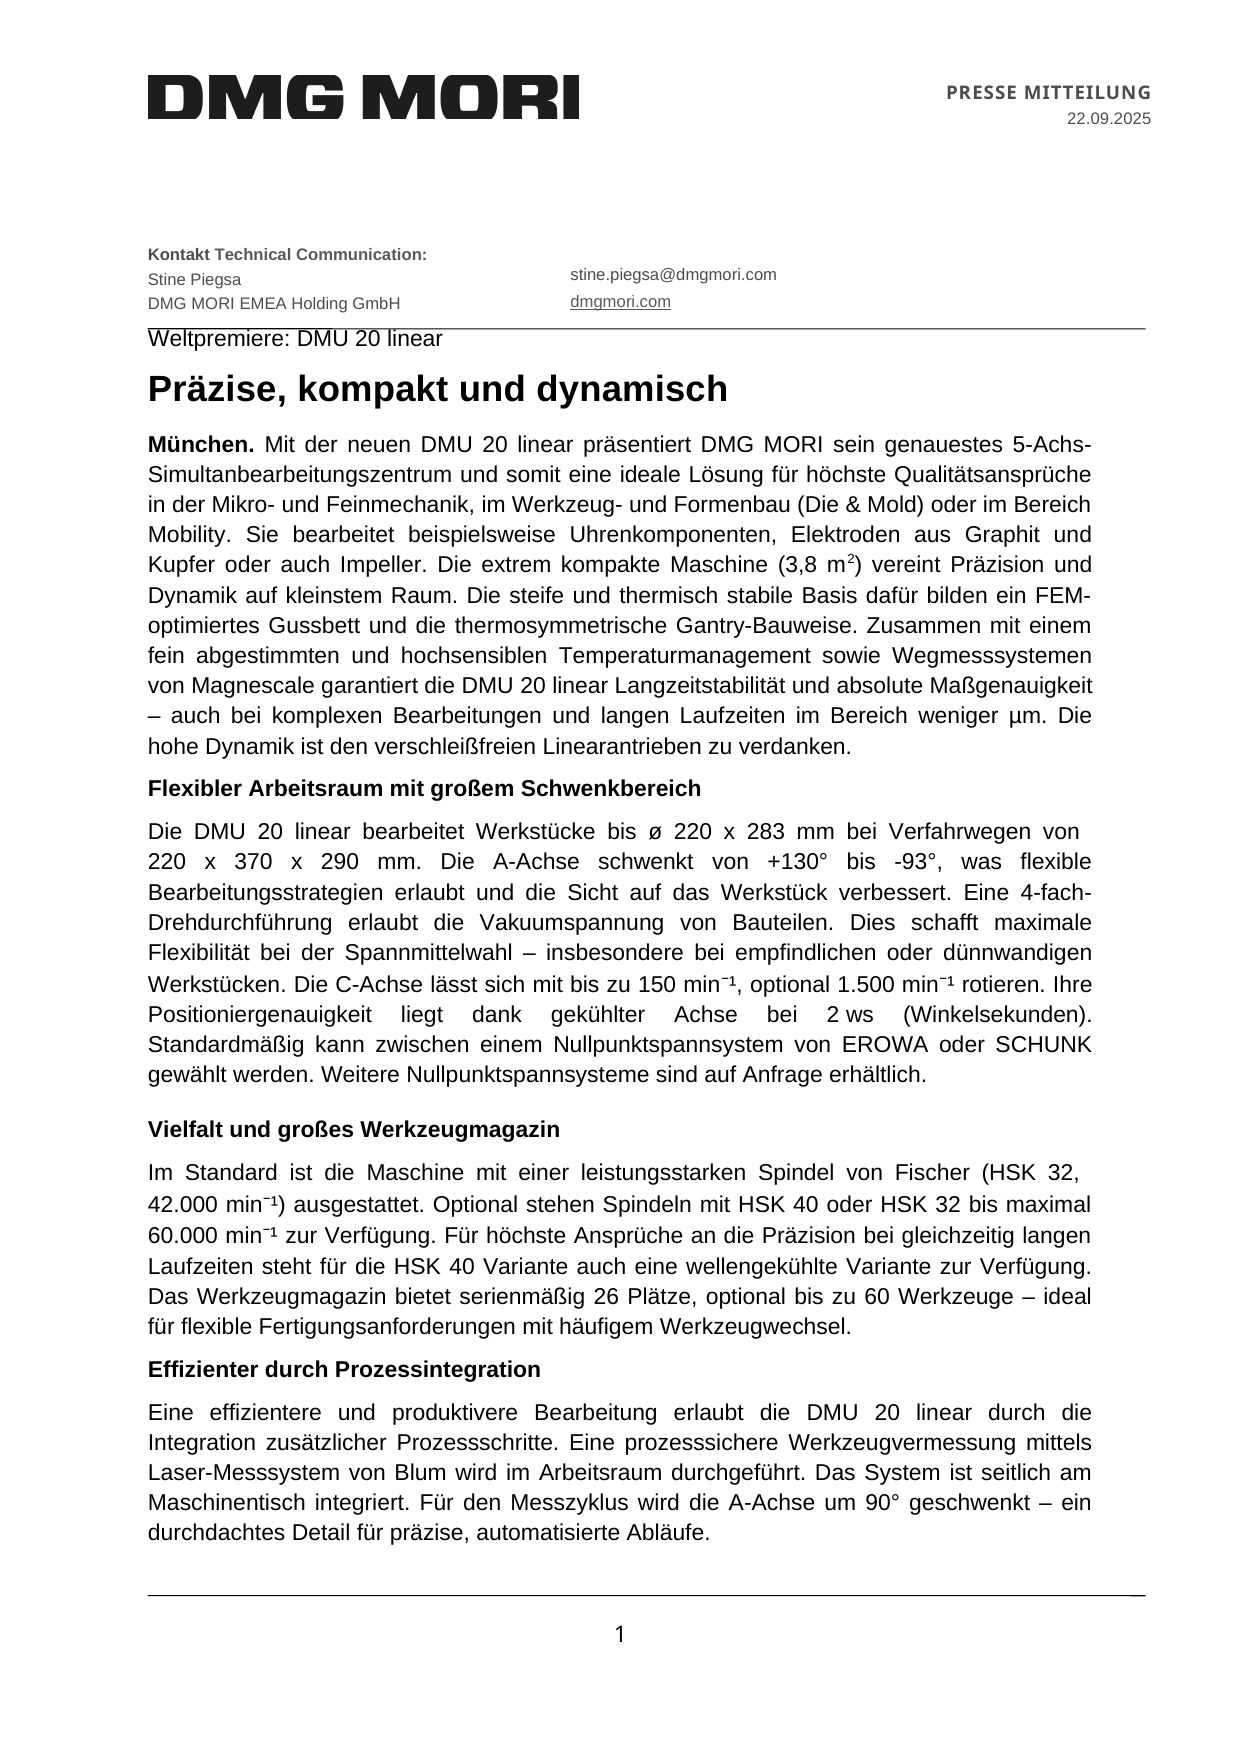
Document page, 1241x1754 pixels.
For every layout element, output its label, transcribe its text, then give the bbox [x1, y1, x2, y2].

text Vielfalt und großes Werkzeugmagazin [148, 1116, 1092, 1143]
text Im Standard ist die Maschine mit einer leistungsstarken Spindel von Fischer (HSK 32, 42.000 min⁻¹) ausgestattet. Optional stehen Spindeln mit HSK 40 oder HSK 32 bis maximal 60.000 min⁻¹ zur Verfügung. Für höchste Ansprüche an die Präzision bei gleichzeitig langen Laufzeiten steht für die HSK 40 Variante auch eine wellengekühlte Variante zur Verfügung. Das Werkzeugmagazin bietet serienmäßig 26 Plätze, optional bis zu 60 Werkzeuge – ideal für flexible Fertigungsanforderungen mit häufigem Werkzeugwechsel. [148, 1159, 1092, 1339]
picture [147, 75, 579, 119]
list Präzise, kompakt und dynamisch [148, 368, 1092, 409]
text Flexibler Arbeitsraum mit großem Schwenkbereich [148, 775, 1092, 802]
text Eine effizientere und produktivere Bearbeitung erlaubt die DMU 20 linear durch die Integration zusätzlicher Prozessschritte. Eine prozesssichere Werkzeugvermessung mittels Laser-Messsystem von Blum wird im Arbeitsraum durchgeführt. Das System ist seitlich am Maschinentisch integriert. Für den Messzyklus wird die A-Achse um 90° geschwenkt – ein durchdachtes Detail für präzise, automatisierte Abläufe. [148, 1398, 1092, 1546]
text Die DMU 20 linear bearbeitet Werkstücke bis ø 220 x 283 mm bei Verfahrwegen von 220 x 370 x 290 mm. Die A-Achse schwenkt von +130° bis -93°, was flexible Bearbeitungsstrategien erlaubt und die Sicht auf das Werkstück verbessert. Eine 4-fach-Drehdurchführung erlaubt die Vakuumspannung von Bauteilen. Dies schafft maximale Flexibilität bei der Spannmittelwahl – insbesondere bei empfindlichen oder dünnwandigen Werkstücken. Die C-Achse lässt sich mit bis zu 150 min⁻¹, optional 1.500 min⁻¹ rotieren. Ihre Positioniergenauigkeit liegt dank gekühlter Achse bei 2 ws (Winkelsekunden). Standardmäßig kann zwischen einem Nullpunktspannsystem von EROWA oder SCHUNK gewählt werden. Weitere Nullpunktspannsysteme sind auf Anfrage erhältlich. [148, 818, 1092, 1087]
text Effizienter durch Prozessintegration [148, 1356, 1092, 1382]
text Weltpremiere: DMU 20 linear [148, 325, 1092, 351]
text München. Mit der neuen DMU 20 linear präsentiert DMG MORI sein genauestes 5-Achs-Simultanbearbeitungszentrum und somit eine ideale Lösung für höchste Qualitätsansprüche in der Mikro- und Feinmechanik, im Werkzeug- und Formenbau (Die & Mold) oder im Bereich Mobility. Sie bearbeitet beispielsweise Uhrenkomponenten, Elektroden aus Graphit und Kupfer oder auch Impeller. Die extrem kompakte Maschine (3,8 m2) vereint Präzision und Dynamik auf kleinstem Raum. Die steife und thermisch stabile Basis dafür bilden ein FEM-optimiertes Gussbett und die thermosymmetrische Gantry-Bauweise. Zusammen mit einem fein abgestimmten und hochsensiblen Temperaturmanagement sowie Wegmesssystemen von Magnescale garantiert die DMU 20 linear Langzeitstabilität und absolute Maßgenauigkeit – auch bei komplexen Bearbeitungen und langen Laufzeiten im Bereich weniger µm. Die hohe Dynamik ist den verschleißfreien Linearantrieben zu verdanken. [148, 431, 1092, 759]
